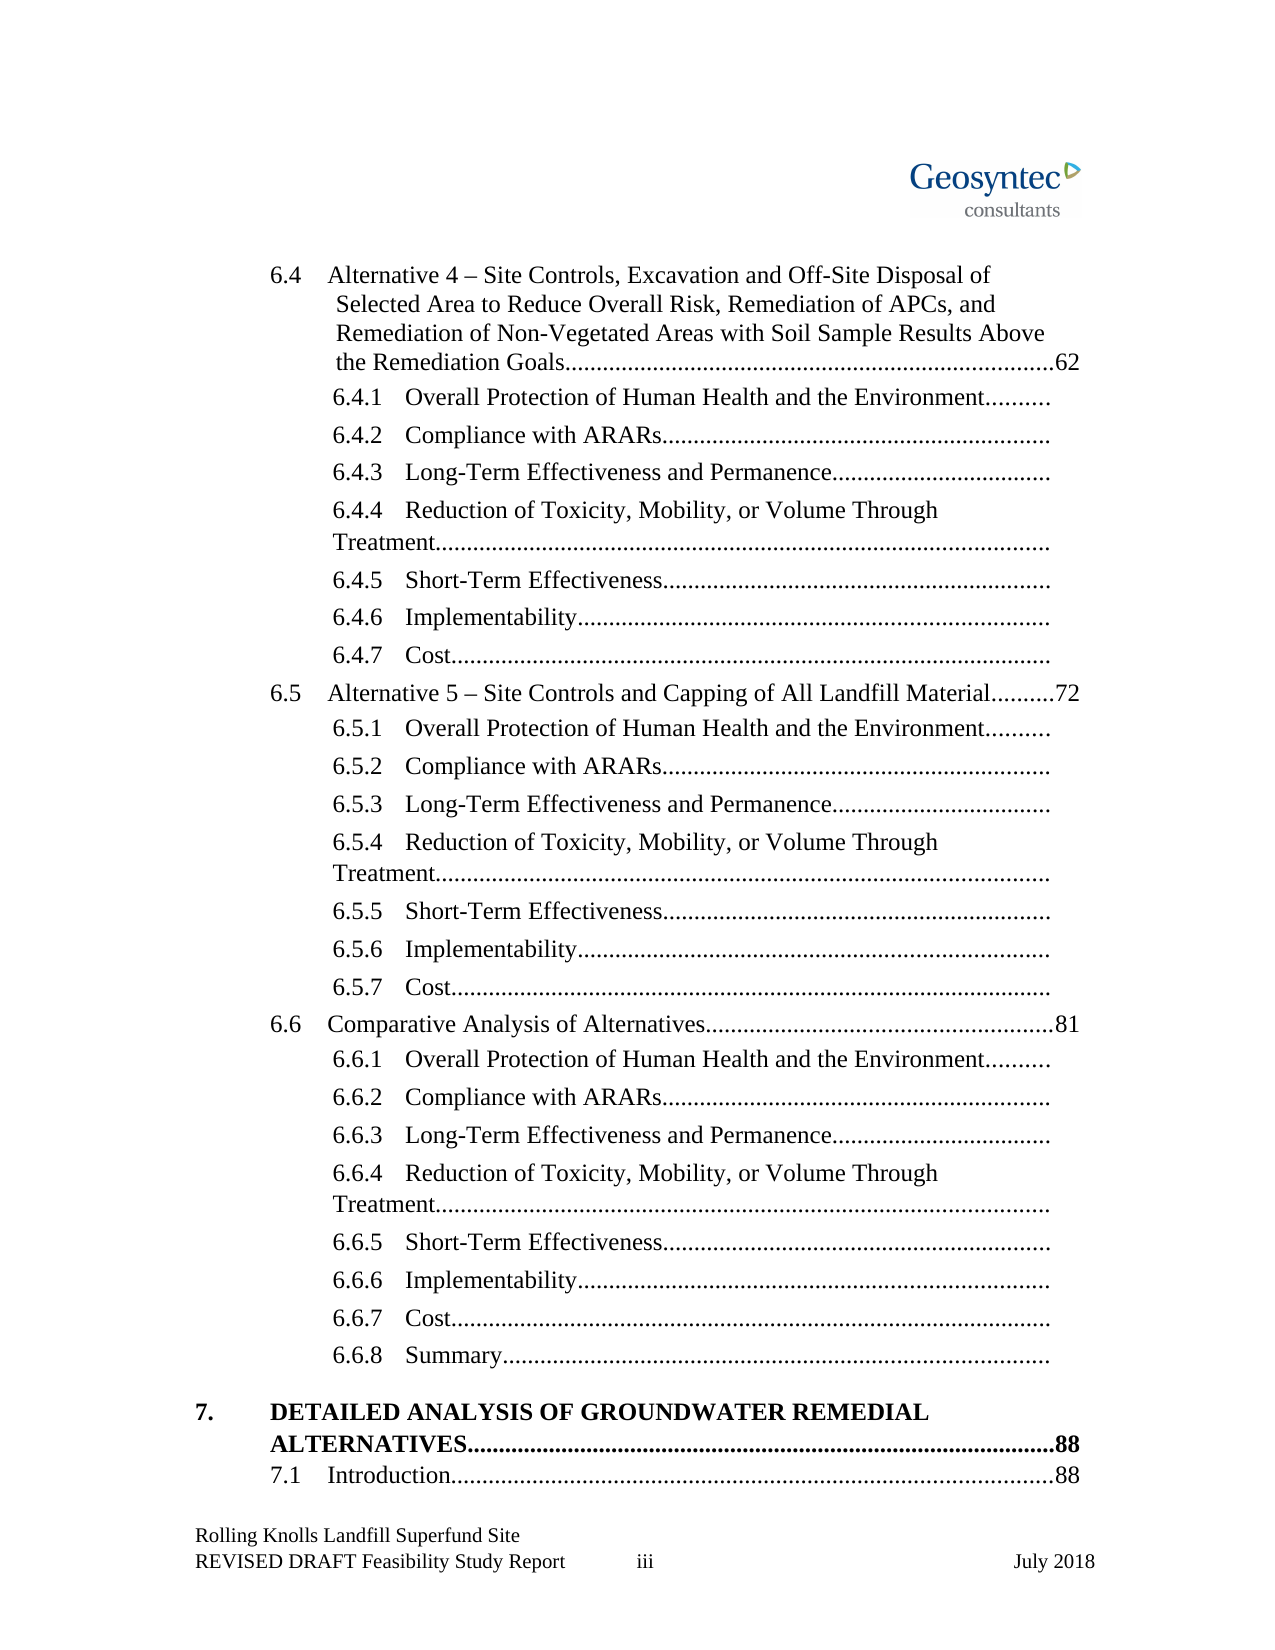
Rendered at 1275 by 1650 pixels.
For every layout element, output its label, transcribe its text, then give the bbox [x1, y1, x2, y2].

text 6.6.4 Reduction of Toxicity, Mobility, or Volume Through Treatment 84 [332, 1158, 1039, 1218]
text 6.5.2 Compliance with ARARs 75 [332, 751, 1039, 780]
text 6.4.1 Overall Protection of Human Health and the Environment 65 [332, 382, 1039, 411]
text 6.6.2 Compliance with ARARs 83 [332, 1082, 1039, 1111]
text 6.6.1 Overall Protection of Human Health and the Environment 82 [332, 1044, 1039, 1073]
text 6.4.5 Short-Term Effectiveness 68 [332, 565, 1039, 593]
text 7. Detailed Analysis of Groundwater Remedial Alternatives 88 [195, 1397, 1080, 1457]
text 6.5 Alternative 5 – Site Controls and Capping of All Landfill Material 72 [270, 678, 1080, 707]
text 6.5.7 Cost 80 [332, 972, 1039, 1000]
text 6.5.6 Implementability 78 [332, 934, 1039, 962]
text 6.5.1 Overall Protection of Human Health and the Environment 74 [332, 713, 1039, 742]
text 6.4.4 Reduction of Toxicity, Mobility, or Volume Through Treatment 68 [332, 495, 1039, 556]
text 6.4.3 Long-Term Effectiveness and Permanence 67 [332, 457, 1039, 486]
text 6.4.2 Compliance with ARARs 66 [332, 420, 1039, 448]
text 6.5.3 Long-Term Effectiveness and Permanence 75 [332, 789, 1039, 817]
text 6.4.7 Cost 71 [332, 640, 1039, 669]
text 6.6.7 Cost 85 [332, 1303, 1039, 1332]
text 6.6.8 Summary 85 [332, 1341, 1039, 1369]
text 6.6.3 Long-Term Effectiveness and Permanence 83 [332, 1120, 1039, 1149]
text 6.6 Comparative Analysis of Alternatives 81 [270, 1009, 1080, 1038]
text 6.5.5 Short-Term Effectiveness 77 [332, 896, 1039, 925]
text 6.5.4 Reduction of Toxicity, Mobility, or Volume Through Treatment 76 [332, 827, 1039, 887]
text 6.4 Alternative 4 – Site Controls, Excavation and Off-Site Disposal of Selected Area to Reduce Overall Risk, Remediation of APCs, and Remediation of Non-Vegetated Areas with Soil Sample Results Above the Remediation Goals 62 [270, 261, 1080, 376]
text 6.4.6 Implementability 70 [332, 602, 1039, 631]
text 6.6.5 Short-Term Effectiveness 84 [332, 1227, 1039, 1256]
text 7.1 Introduction 88 [270, 1460, 1080, 1489]
text 6.6.6 Implementability 85 [332, 1265, 1039, 1294]
picture [909, 160, 1083, 218]
